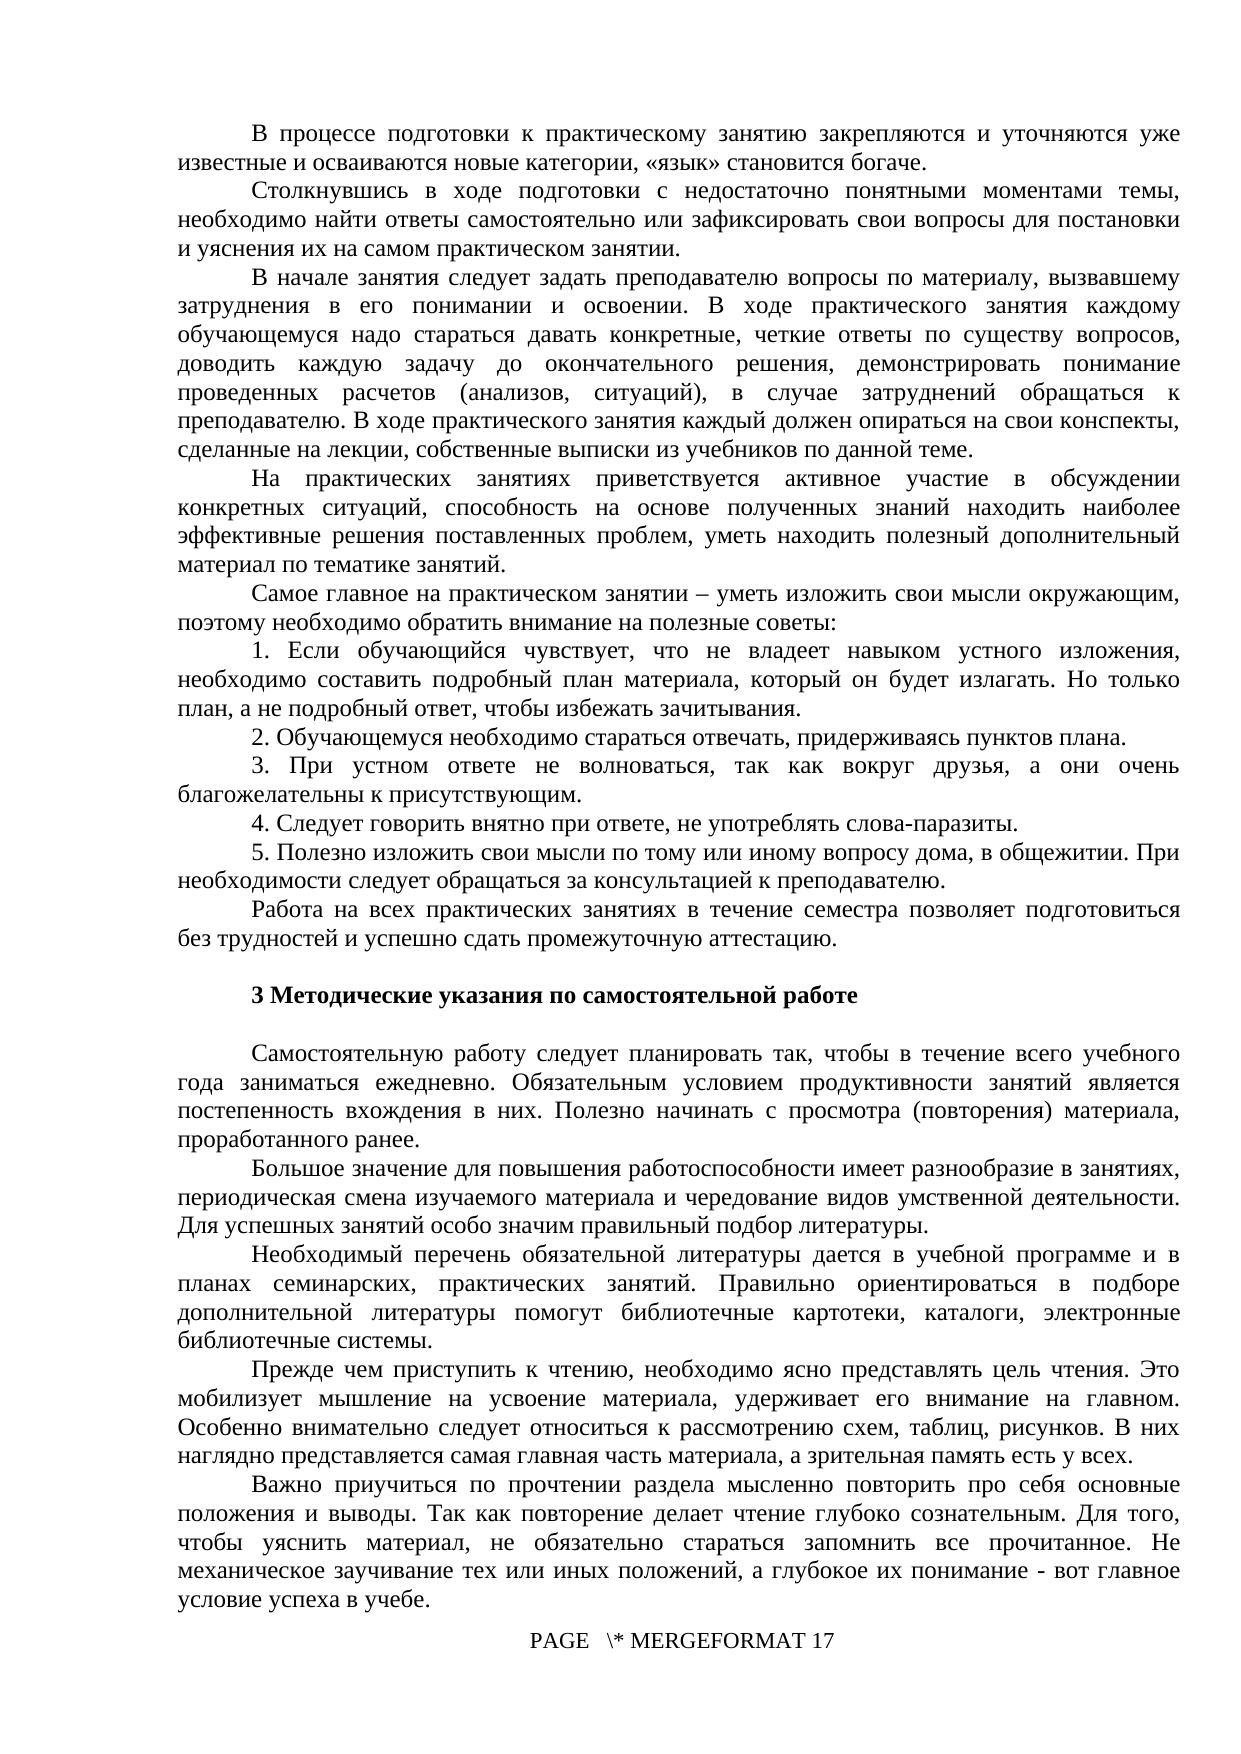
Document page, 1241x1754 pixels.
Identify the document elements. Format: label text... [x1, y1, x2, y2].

text Самое главное на практическом занятии – уметь изложить свои мысли окружающим, поэтому необходимо обратить внимание на полезные советы: [177, 578, 1181, 636]
text Самостоятельную работу следует планировать так, чтобы в течение всего учебного года заниматься ежедневно. Обязательным условием продуктивности занятий является постепенность вхождения в них. Полезно начинать с просмотра (повторения) материала, проработанного ранее. [177, 1038, 1181, 1153]
text 2. Обучающемуся необходимо стараться отвечать, придерживаясь пунктов плана. [177, 722, 1181, 751]
text Необходимый перечень обязательной литературы дается в учебной программе и в планах семинарских, практических занятий. Правильно ориентироваться в подборе дополнительной литературы помогут библиотечные картотеки, каталоги, электронные библиотечные системы. [177, 1239, 1181, 1354]
text На практических занятиях приветствуется активное участие в обсуждении конкретных ситуаций, способность на основе полученных знаний находить наиболее эффективные решения поставленных проблем, уметь находить полезный дополнительный материал по тематике занятий. [177, 463, 1181, 578]
text 5. Полезно изложить свои мысли по тому или иному вопросу дома, в общежитии. При необходимости следует обращаться за консультацией к преподавателю. [177, 837, 1181, 894]
text Большое значение для повышения работоспособности имеет разнообразие в занятиях, периодическая смена изучаемого материала и чередование видов умственной деятельности. Для успешных занятий особо значим правильный подбор литературы. [177, 1153, 1181, 1239]
text 3. При устном ответе не волноваться, так как вокруг друзья, а они очень благожелательны к присутствующим. [177, 751, 1181, 808]
text Работа на всех практических занятиях в течение семестра позволяет подготовиться без трудностей и успешно сдать промежуточную аттестацию. [177, 894, 1181, 952]
text В процессе подготовки к практическому занятию закрепляются и уточняются уже известные и осваиваются новые категории, «язык» становится богаче. [177, 118, 1181, 176]
text Столкнувшись в ходе подготовки с недостаточно понятными моментами темы, необходимо найти ответы самостоятельно или зафиксировать свои вопросы для постановки и уяснения их на самом практическом занятии. [177, 176, 1181, 262]
text 1. Если обучающийся чувствует, что не владеет навыком устного изложения, необходимо составить подробный план материала, который он будет излагать. Но только план, а не подробный ответ, чтобы избежать зачитывания. [177, 636, 1181, 722]
text 3 Методические указания по самостоятельной работе [177, 981, 1181, 1009]
text 4. Следует говорить внятно при ответе, не употреблять слова-паразиты. [177, 808, 1181, 837]
text Важно приучиться по прочтении раздела мысленно повторить про себя основные положения и выводы. Так как повторение делает чтение глубоко сознательным. Для того, чтобы уяснить материал, не обязательно стараться запомнить все прочитанное. Не механическое заучивание тех или иных положений, а глубокое их понимание - вот главное условие успеха в учебе. [177, 1469, 1181, 1613]
text Прежде чем приступить к чтению, необходимо ясно представлять цель чтения. Это мобилизует мышление на усвоение материала, удерживает его внимание на главном. Особенно внимательно следует относиться к рассмотрению схем, таблиц, рисунков. В них наглядно представляется самая главная часть материала, а зрительная память есть у всех. [177, 1354, 1181, 1469]
text В начале занятия следует задать преподавателю вопросы по материалу, вызвавшему затруднения в его понимании и освоении. В ходе практического занятия каждому обучающемуся надо стараться давать конкретные, четкие ответы по существу вопросов, доводить каждую задачу до окончательного решения, демонстрировать понимание проведенных расчетов (анализов, ситуаций), в случае затруднений обращаться к преподавателю. В ходе практического занятия каждый должен опираться на свои конспекты, сделанные на лекции, собственные выписки из учебников по данной теме. [177, 262, 1181, 463]
